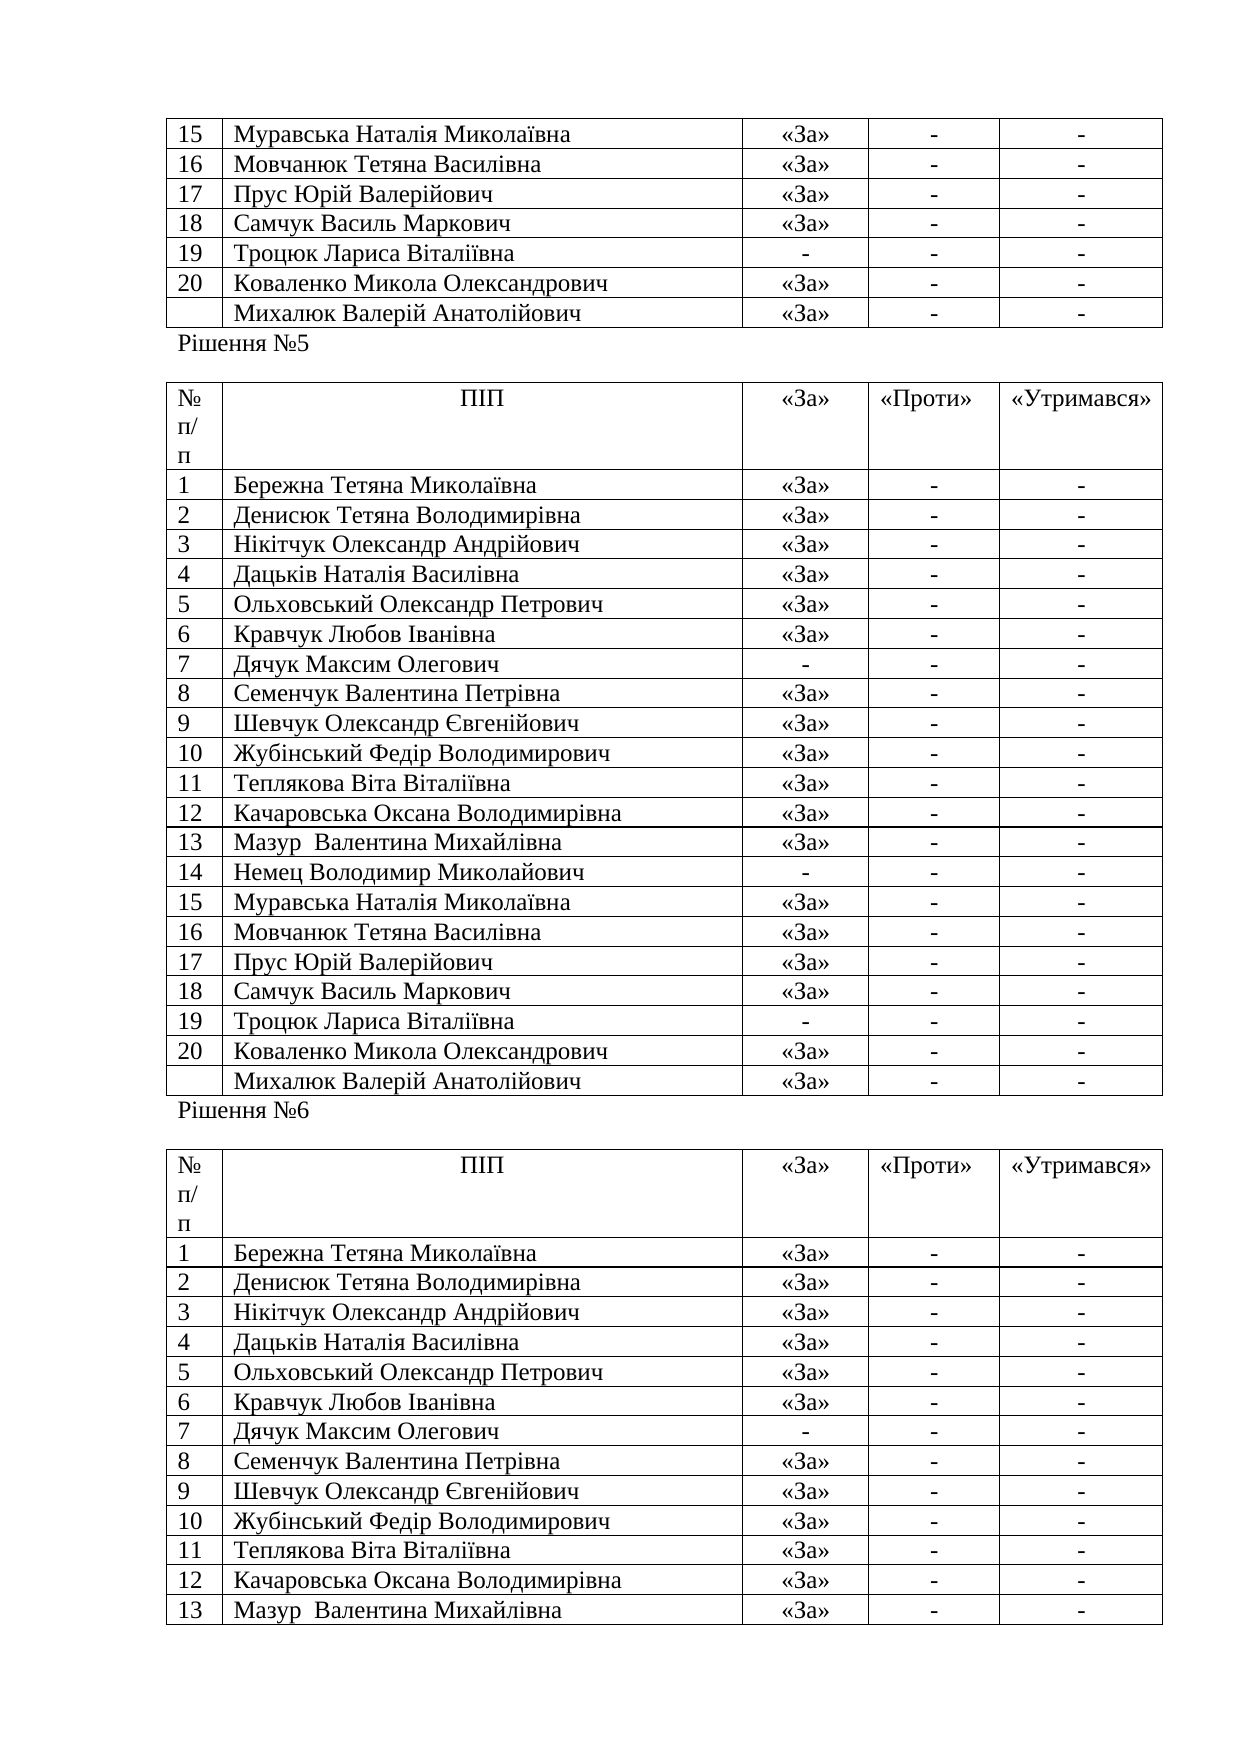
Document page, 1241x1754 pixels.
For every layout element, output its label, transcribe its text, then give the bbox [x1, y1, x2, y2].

table_cell Семенчук Валентина Петрівна [223, 679, 742, 707]
table_cell - [1000, 857, 1162, 886]
table_cell «За» [743, 209, 868, 237]
table_header ПІП [223, 1150, 742, 1237]
table_cell «За» [743, 708, 868, 737]
table_cell 4 [167, 559, 222, 588]
table_cell - [743, 238, 868, 267]
table_cell - [1000, 1006, 1162, 1035]
table_cell «За» [743, 619, 868, 648]
table_cell - [869, 179, 999, 207]
table_cell Прус Юрій Валерійович [223, 179, 742, 207]
table_cell Денисюк Тетяна Володимирівна [223, 1268, 742, 1296]
table_cell «За» [743, 1536, 868, 1564]
table_cell «За» [743, 559, 868, 588]
table_cell - [1000, 887, 1162, 916]
table_cell Нікітчук Олександр Андрійович [223, 1297, 742, 1326]
table_cell 9 [167, 1476, 222, 1505]
table_cell - [743, 857, 868, 886]
table_cell - [869, 828, 999, 856]
table_cell Мазур Валентина Михайлівна [223, 828, 742, 856]
table_cell Троцюк Лариса Віталіївна [223, 238, 742, 267]
table_cell Дацьків Наталія Василівна [223, 559, 742, 588]
table_cell - [743, 1006, 868, 1035]
table_cell 6 [167, 1387, 222, 1415]
table_cell - [869, 1268, 999, 1296]
table_cell Самчук Василь Маркович [223, 976, 742, 1005]
table_header «Проти» [869, 1150, 999, 1237]
table_cell 14 [167, 857, 222, 886]
table_cell «За» [743, 887, 868, 916]
table_cell 3 [167, 530, 222, 558]
table_cell «За» [743, 1357, 868, 1386]
table_cell 6 [167, 619, 222, 648]
table_cell - [1000, 530, 1162, 558]
table_cell - [1000, 1506, 1162, 1534]
table_cell - [1000, 679, 1162, 707]
table_cell - [869, 947, 999, 975]
table_cell - [1000, 209, 1162, 237]
table_cell - [1000, 976, 1162, 1005]
table_cell - [869, 209, 999, 237]
table_cell «За» [743, 470, 868, 499]
table_cell «За» [743, 589, 868, 618]
table_cell - [869, 1238, 999, 1266]
table_cell - [869, 1006, 999, 1035]
table_cell 12 [167, 1565, 222, 1594]
table_cell «За» [743, 1476, 868, 1505]
table_cell 8 [167, 1446, 222, 1475]
table_cell - [1000, 619, 1162, 648]
table_cell - [869, 917, 999, 946]
table_cell «За» [743, 828, 868, 856]
table_cell - [869, 559, 999, 588]
table_cell - [869, 1595, 999, 1624]
table_cell - [1000, 1446, 1162, 1475]
table_cell - [869, 1297, 999, 1326]
table_cell - [1000, 1327, 1162, 1356]
table_cell - [869, 738, 999, 767]
table_cell «За» [743, 268, 868, 297]
table_cell Дячук Максим Олегович [223, 1416, 742, 1445]
table_cell - [1000, 649, 1162, 677]
table_cell Теплякова Віта Віталіївна [223, 768, 742, 797]
table_cell - [1000, 1595, 1162, 1624]
table_cell 7 [167, 1416, 222, 1445]
table_cell 7 [167, 649, 222, 677]
table_cell - [1000, 1036, 1162, 1065]
table_cell 9 [167, 708, 222, 737]
table_cell - [869, 887, 999, 916]
table_cell - [743, 1416, 868, 1445]
table_header «Утримався» [1000, 383, 1162, 469]
table_cell 15 [167, 887, 222, 916]
table_cell 13 [167, 828, 222, 856]
table_cell 3 [167, 1297, 222, 1326]
table_cell Качаровська Оксана Володимирівна [223, 1565, 742, 1594]
table_cell - [869, 298, 999, 327]
table_cell - [743, 649, 868, 677]
table_cell «За» [743, 1066, 868, 1094]
table_cell Мовчанюк Тетяна Василівна [223, 149, 742, 178]
table_header «За» [743, 1150, 868, 1237]
table_cell «За» [743, 500, 868, 528]
table_cell - [1000, 1268, 1162, 1296]
table_header «Утримався» [1000, 1150, 1162, 1237]
table_cell 5 [167, 589, 222, 618]
table_cell Шевчук Олександр Євгенійович [223, 1476, 742, 1505]
table_cell «За» [743, 149, 868, 178]
table_cell Муравська Наталія Миколаївна [223, 119, 742, 148]
table_cell - [1000, 1565, 1162, 1594]
table_cell 16 [167, 917, 222, 946]
table_cell - [1000, 179, 1162, 207]
table_cell - [869, 1387, 999, 1415]
table_cell «За» [743, 738, 868, 767]
table_header «Проти» [869, 383, 999, 469]
table_cell Кравчук Любов Іванівна [223, 619, 742, 648]
table_cell 19 [167, 238, 222, 267]
table_cell - [869, 500, 999, 528]
table_cell 2 [167, 1268, 222, 1296]
table_cell «За» [743, 1595, 868, 1624]
table_cell - [1000, 1416, 1162, 1445]
table_cell Коваленко Микола Олександрович [223, 1036, 742, 1065]
table_cell - [869, 1446, 999, 1475]
table_header № п/п [167, 1150, 222, 1237]
table_cell - [1000, 798, 1162, 826]
table_cell Михалюк Валерій Анатолійович [223, 298, 742, 327]
table_cell 12 [167, 798, 222, 826]
table_cell - [1000, 947, 1162, 975]
table_cell 15 [167, 119, 222, 148]
table_cell - [869, 1536, 999, 1564]
table_cell Бережна Тетяна Миколаївна [223, 1238, 742, 1266]
table_cell 17 [167, 947, 222, 975]
table_cell - [1000, 828, 1162, 856]
table_header № п/п [167, 383, 222, 469]
table_cell 18 [167, 976, 222, 1005]
table_cell - [869, 1416, 999, 1445]
table_cell 2 [167, 500, 222, 528]
table_cell - [869, 530, 999, 558]
table_cell - [869, 149, 999, 178]
table_cell 11 [167, 1536, 222, 1564]
table_cell - [1000, 1536, 1162, 1564]
table_cell - [869, 238, 999, 267]
table_cell Семенчук Валентина Петрівна [223, 1446, 742, 1475]
table_cell - [1000, 268, 1162, 297]
table_cell «За» [743, 1446, 868, 1475]
table_cell Теплякова Віта Віталіївна [223, 1536, 742, 1564]
table_cell Дячук Максим Олегович [223, 649, 742, 677]
table_cell - [869, 268, 999, 297]
table_cell - [1000, 1297, 1162, 1326]
table_cell Прус Юрій Валерійович [223, 947, 742, 975]
table_cell [167, 298, 222, 327]
table_cell «За» [743, 179, 868, 207]
table_cell «За» [743, 798, 868, 826]
table_cell «За» [743, 976, 868, 1005]
table_cell - [869, 119, 999, 148]
table_cell «За» [743, 1238, 868, 1266]
table_cell 1 [167, 1238, 222, 1266]
table_cell - [1000, 1387, 1162, 1415]
table_cell - [1000, 1357, 1162, 1386]
table_cell - [1000, 559, 1162, 588]
table_cell Дацьків Наталія Василівна [223, 1327, 742, 1356]
table_cell - [869, 708, 999, 737]
table_cell Ольховський Олександр Петрович [223, 1357, 742, 1386]
table_cell - [1000, 1238, 1162, 1266]
table_cell - [1000, 238, 1162, 267]
table_cell «За» [743, 1036, 868, 1065]
table_cell - [1000, 708, 1162, 737]
table_cell 8 [167, 679, 222, 707]
text Рішення №6 [177, 1096, 1152, 1124]
table_cell Жубінський Федір Володимирович [223, 1506, 742, 1534]
table_cell Жубінський Федір Володимирович [223, 738, 742, 767]
table_cell 16 [167, 149, 222, 178]
table_cell - [1000, 298, 1162, 327]
table_cell 13 [167, 1595, 222, 1624]
table_cell Шевчук Олександр Євгенійович [223, 708, 742, 737]
table_cell - [869, 679, 999, 707]
table_cell «За» [743, 917, 868, 946]
table_cell - [1000, 768, 1162, 797]
table_cell - [869, 1327, 999, 1356]
table_cell - [869, 649, 999, 677]
table_cell Мовчанюк Тетяна Василівна [223, 917, 742, 946]
table_cell Качаровська Оксана Володимирівна [223, 798, 742, 826]
table_cell 20 [167, 1036, 222, 1065]
table_cell - [1000, 470, 1162, 499]
table_cell 10 [167, 738, 222, 767]
table_cell Бережна Тетяна Миколаївна [223, 470, 742, 499]
table_cell 4 [167, 1327, 222, 1356]
table_cell - [869, 1506, 999, 1534]
table_cell Кравчук Любов Іванівна [223, 1387, 742, 1415]
table_cell - [869, 589, 999, 618]
table_cell 5 [167, 1357, 222, 1386]
table_cell Троцюк Лариса Віталіївна [223, 1006, 742, 1035]
table_cell «За» [743, 947, 868, 975]
table_cell «За» [743, 1297, 868, 1326]
table_cell - [869, 798, 999, 826]
table_cell «За» [743, 768, 868, 797]
table_cell - [869, 470, 999, 499]
table_cell Михалюк Валерій Анатолійович [223, 1066, 742, 1094]
table_cell - [1000, 149, 1162, 178]
table_cell Нікітчук Олександр Андрійович [223, 530, 742, 558]
table_cell Денисюк Тетяна Володимирівна [223, 500, 742, 528]
table_cell Коваленко Микола Олександрович [223, 268, 742, 297]
table_cell «За» [743, 1327, 868, 1356]
table_cell - [1000, 1476, 1162, 1505]
table_cell - [869, 1476, 999, 1505]
table_cell 10 [167, 1506, 222, 1534]
table_cell 19 [167, 1006, 222, 1035]
table_cell «За» [743, 1268, 868, 1296]
table_cell - [869, 1066, 999, 1094]
table_header «За» [743, 383, 868, 469]
table_cell - [869, 976, 999, 1005]
table_cell - [1000, 917, 1162, 946]
table_header ПІП [223, 383, 742, 469]
table_cell Ольховський Олександр Петрович [223, 589, 742, 618]
table_cell 1 [167, 470, 222, 499]
table_cell 20 [167, 268, 222, 297]
table_cell - [1000, 1066, 1162, 1094]
table_cell «За» [743, 119, 868, 148]
table_cell «За» [743, 298, 868, 327]
table_cell Муравська Наталія Миколаївна [223, 887, 742, 916]
table_cell «За» [743, 1565, 868, 1594]
table_cell - [1000, 589, 1162, 618]
table_cell - [869, 857, 999, 886]
table_cell - [869, 1036, 999, 1065]
table_cell - [1000, 738, 1162, 767]
table_cell «За» [743, 679, 868, 707]
table_cell - [1000, 119, 1162, 148]
table_cell 17 [167, 179, 222, 207]
table_cell - [869, 1357, 999, 1386]
table_cell 11 [167, 768, 222, 797]
table_cell Самчук Василь Маркович [223, 209, 742, 237]
table_cell - [1000, 500, 1162, 528]
table_cell [167, 1066, 222, 1094]
table_cell Немец Володимир Миколайович [223, 857, 742, 886]
table_cell - [869, 1565, 999, 1594]
table_cell «За» [743, 1387, 868, 1415]
table_cell Мазур Валентина Михайлівна [223, 1595, 742, 1624]
text Рішення №5 [177, 328, 1152, 356]
table_cell «За» [743, 1506, 868, 1534]
table_cell - [869, 619, 999, 648]
table_cell «За» [743, 530, 868, 558]
table_cell 18 [167, 209, 222, 237]
table_cell - [869, 768, 999, 797]
